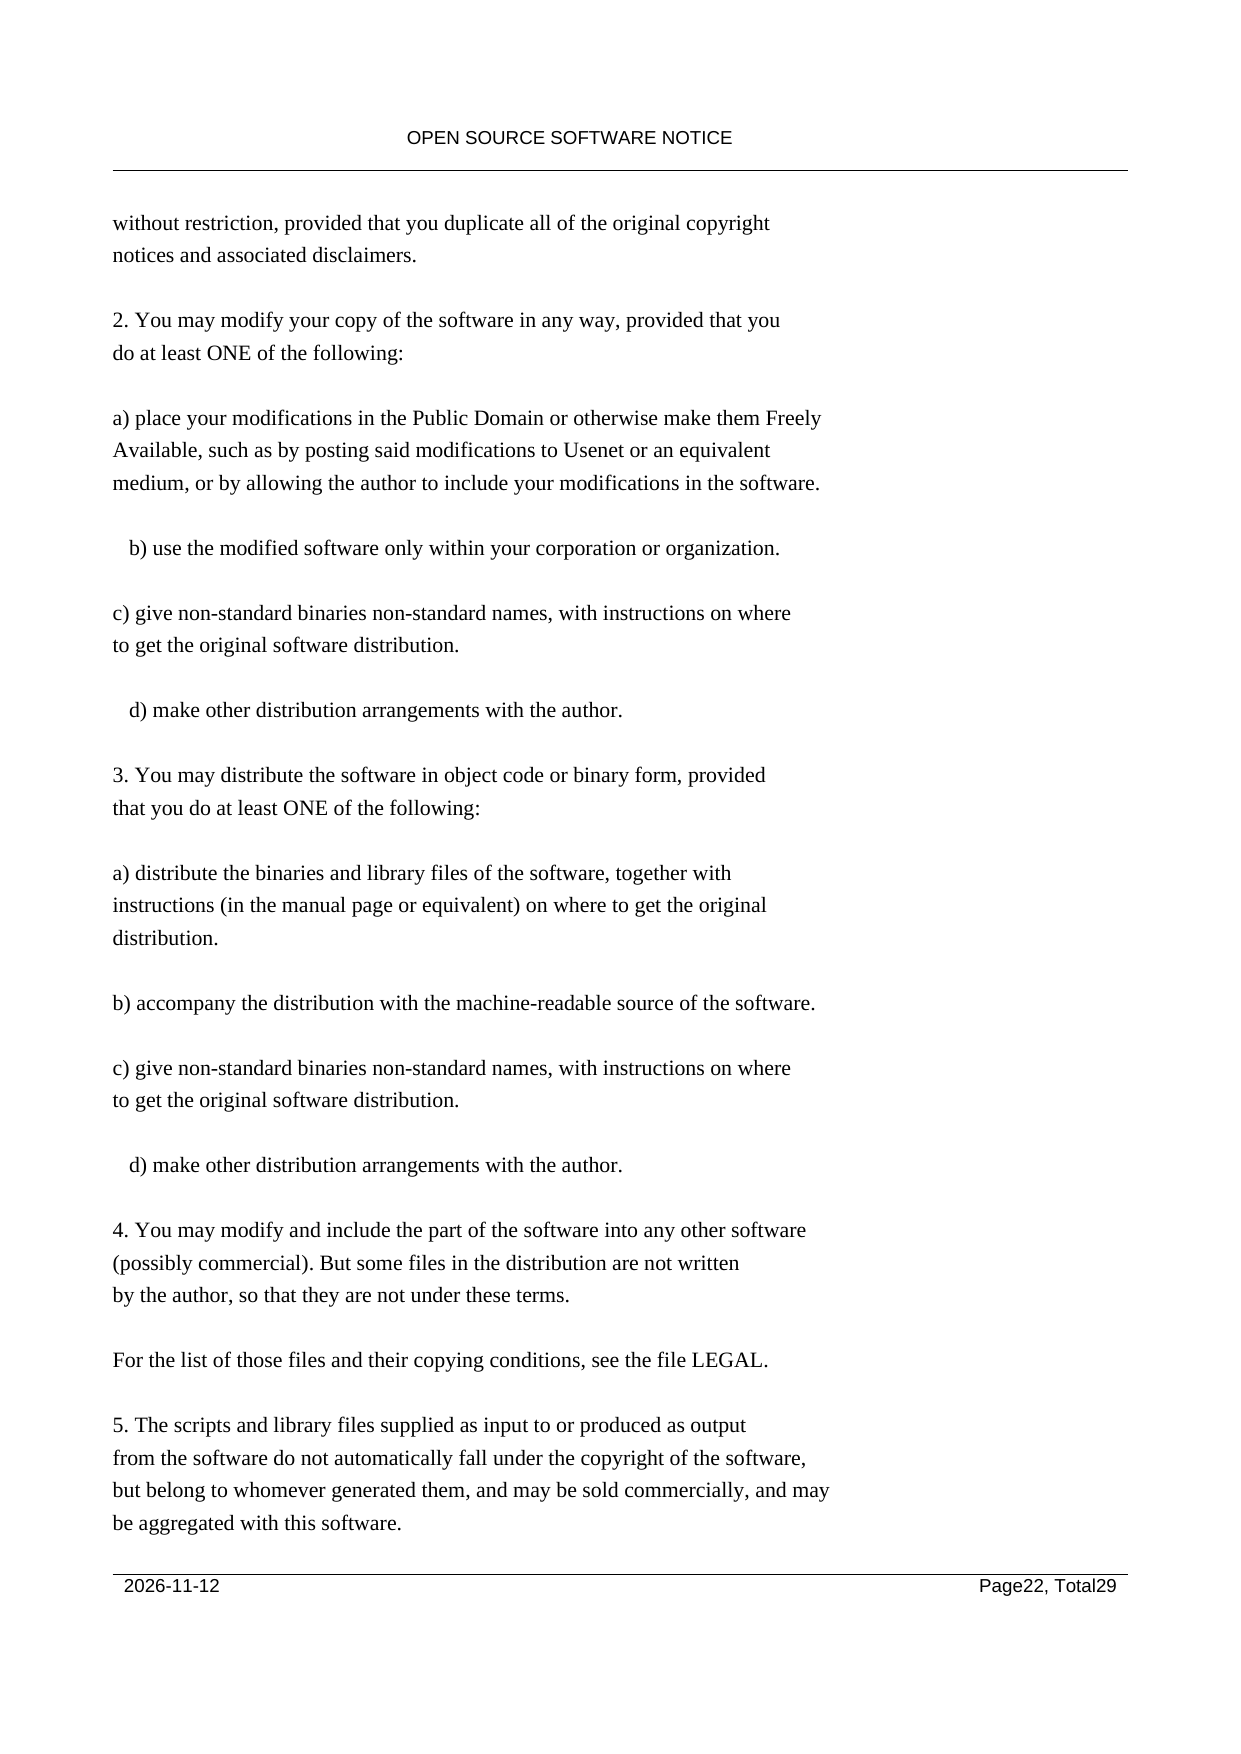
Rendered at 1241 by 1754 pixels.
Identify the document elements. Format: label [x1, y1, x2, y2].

text [112, 206, 1128, 1539]
